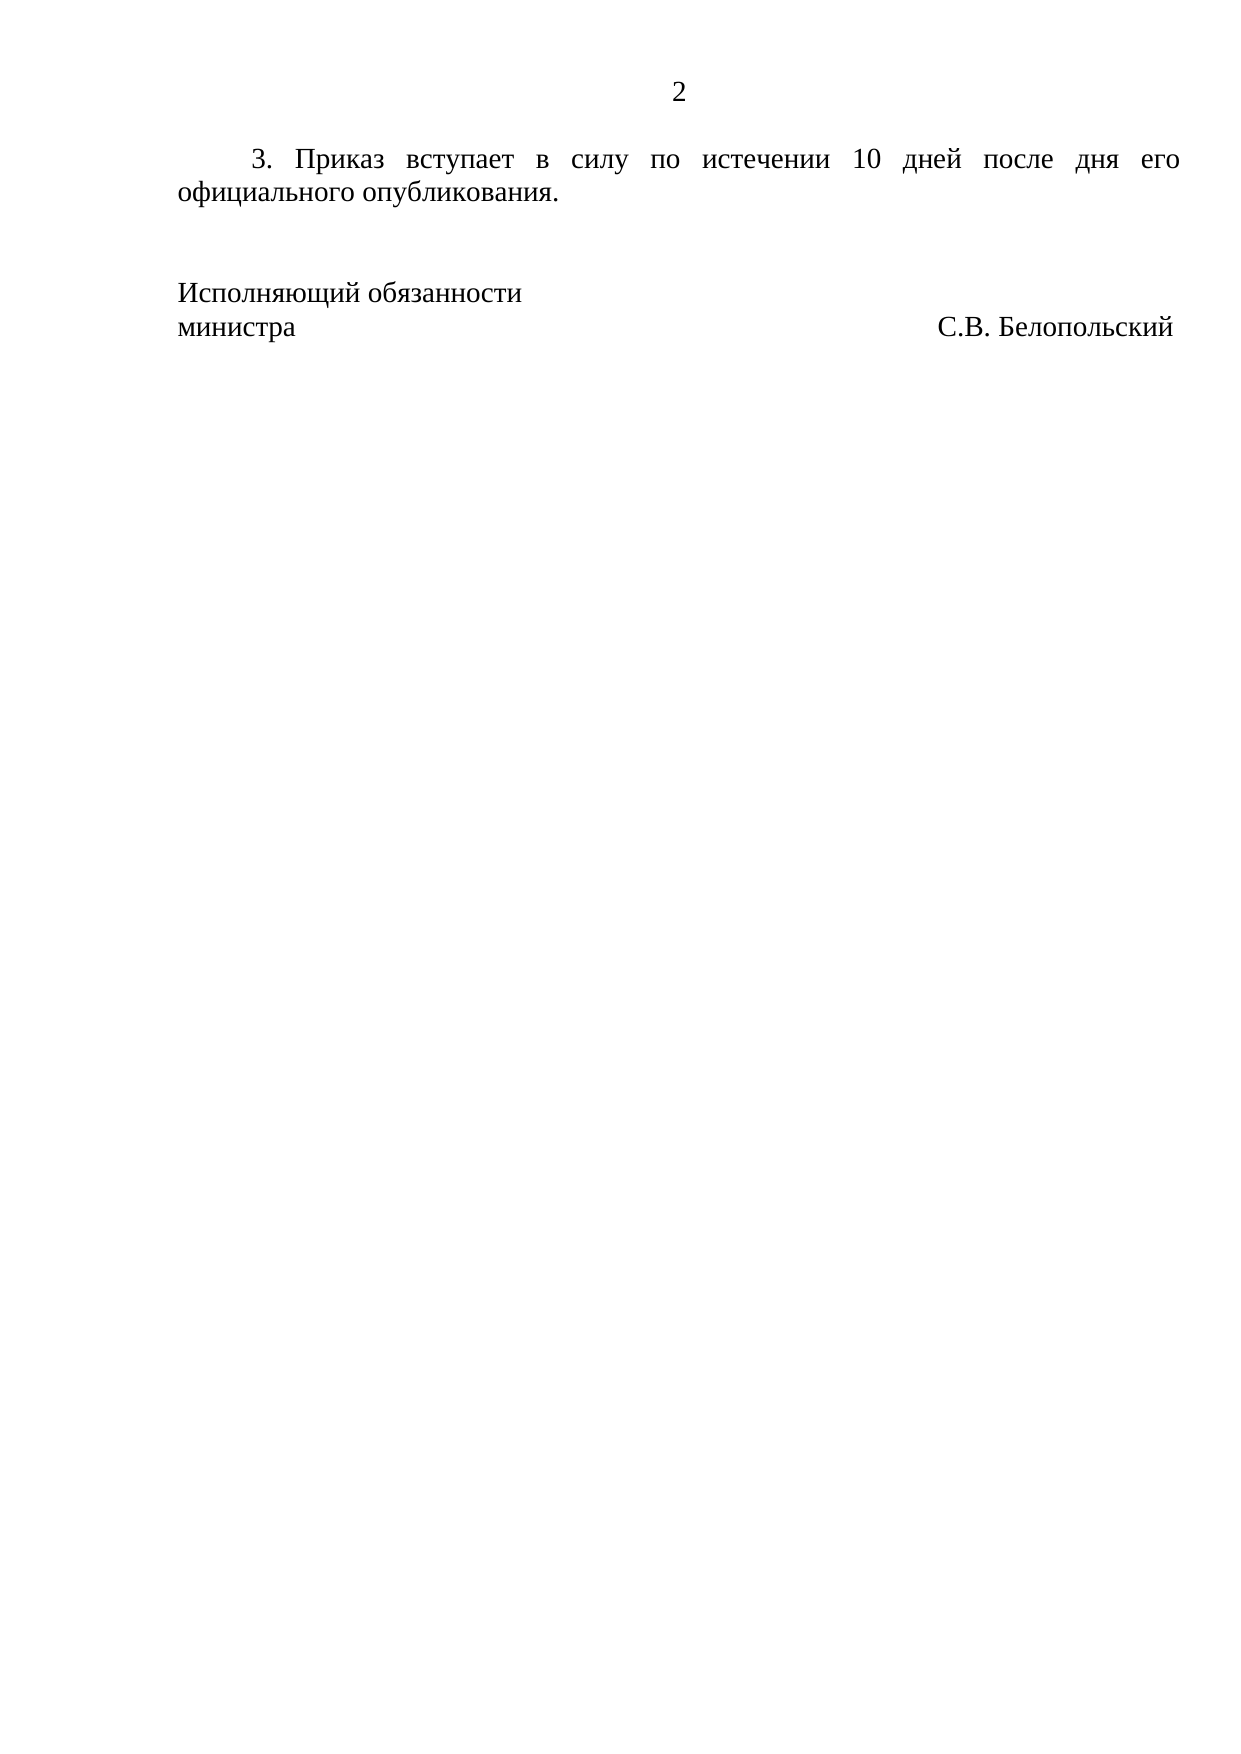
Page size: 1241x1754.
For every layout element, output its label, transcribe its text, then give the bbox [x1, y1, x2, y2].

table_header Исполняющий обязанности министра С.В. Белопольский [166, 275, 1190, 342]
text 3. Приказ вступает в силу по истечении 10 дней после дня его официального опубликования. [177, 141, 1181, 208]
